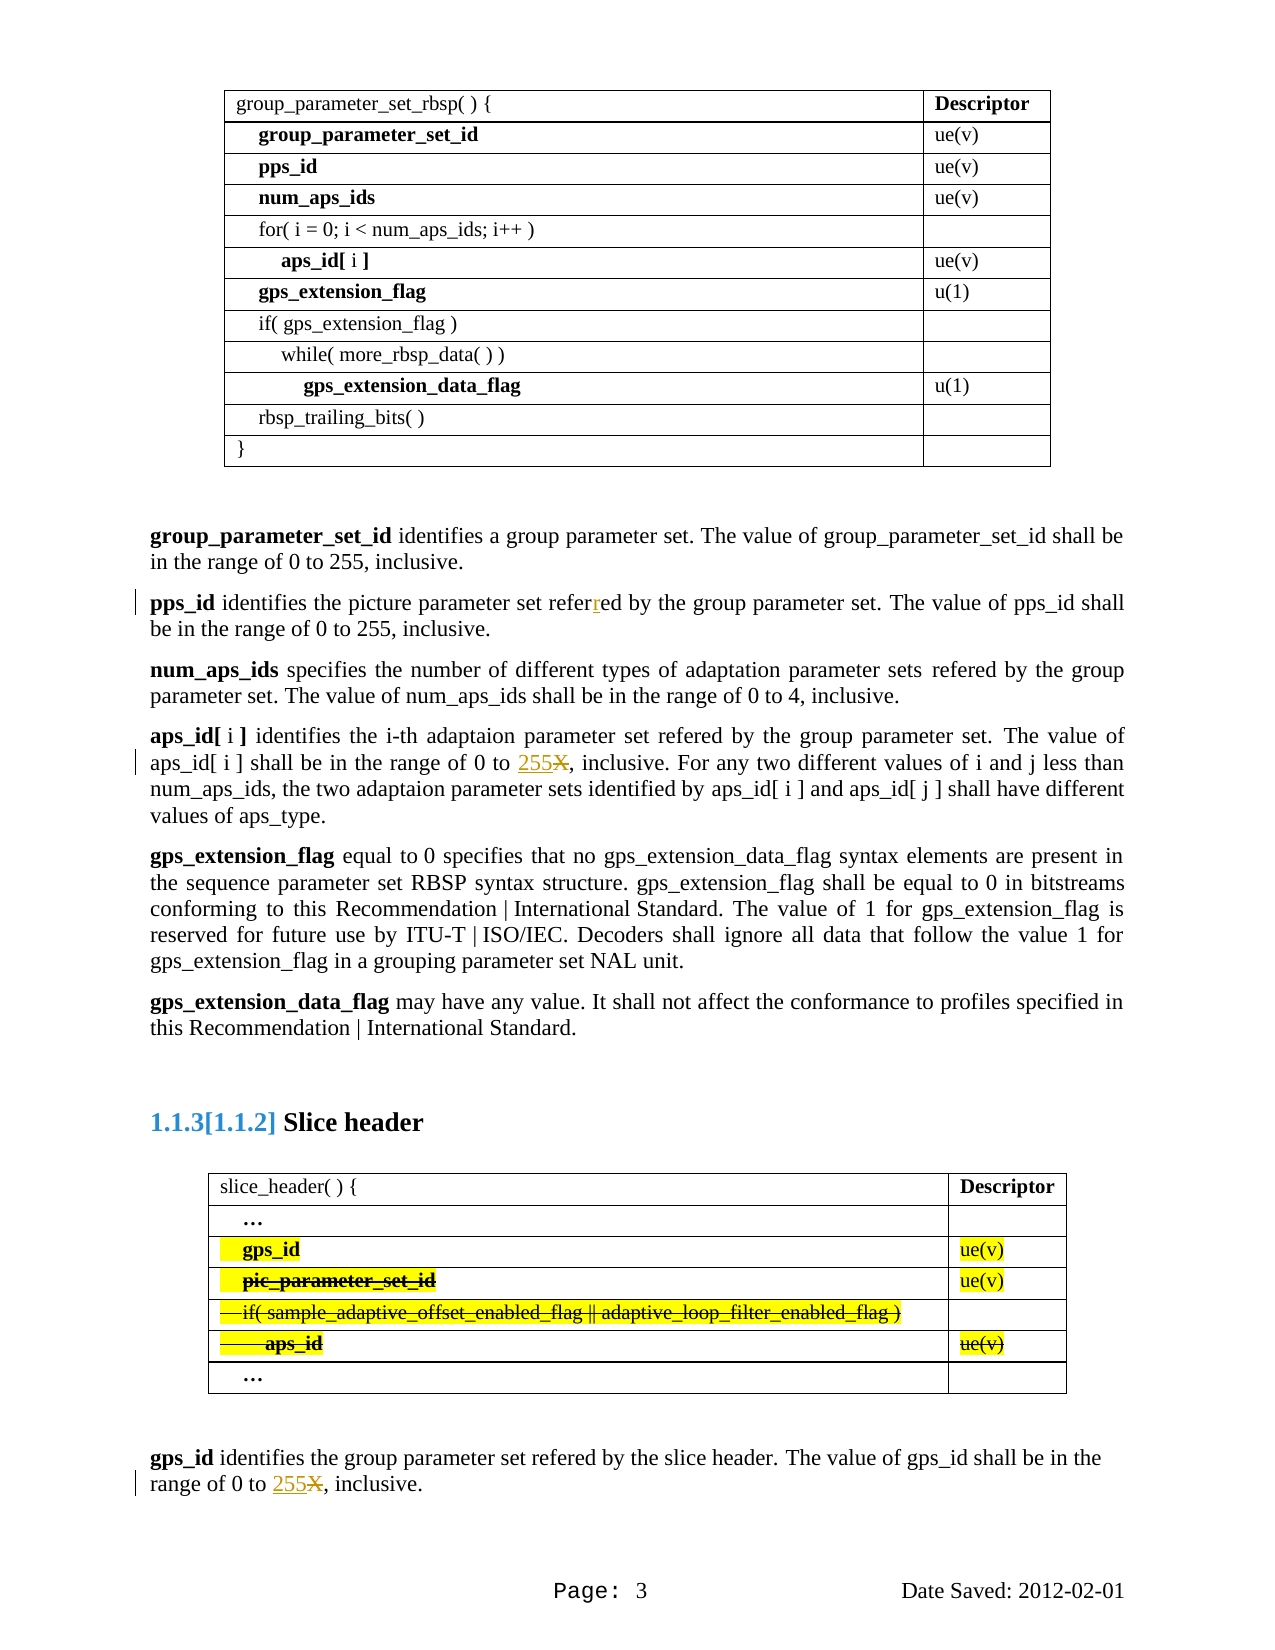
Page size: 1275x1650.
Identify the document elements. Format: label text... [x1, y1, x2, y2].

table_cell rbsp_trailing_bits( ) [225, 405, 923, 435]
table_cell } [225, 436, 923, 466]
text pps_id identifies the picture parameter set refered by the group parameter set. The value of pps_id shall be in the range of 0 to 255, inclusive. [150, 589, 1125, 642]
table_cell [949, 1300, 1066, 1330]
table_cell u(1) [924, 373, 1050, 403]
text gps_extension_flag equal to 0 specifies that no gps_extension_data_flag syntax elements are present in the sequence parameter set RBSP syntax structure. gps_extension_flag shall be equal to 0 in bitstreams conforming to this Recommendation | International Standard. The value of 1 for gps_extension_flag is reserved for future use by ITU-T | ISO/IEC. Decoders shall ignore all data that follow the value 1 for gps_extension_flag in a grouping parameter set NAL unit. [150, 842, 1125, 974]
table_cell ue(v) [924, 185, 1050, 215]
table_cell [924, 311, 1050, 341]
table_cell aps_id[ i ] [225, 248, 923, 278]
table_cell [924, 342, 1050, 372]
table_cell for( i = 0; i < num_aps_ids; i++ ) [225, 216, 923, 247]
text group_parameter_set_id identifies a group parameter set. The value of group_parameter_set_id shall be in the range of 0 to 255, inclusive. [150, 522, 1125, 575]
table_cell ue(v) [949, 1268, 1066, 1299]
text num_aps_ids specifies the number of different types of adaptation parameter sets refered by the group parameter set. The value of num_aps_ids shall be in the range of 0 to 4, inclusive. [150, 656, 1125, 708]
table_cell group_parameter_set_id [225, 123, 923, 153]
table_cell [924, 216, 1050, 247]
table_cell pps_id [225, 154, 923, 184]
table_cell [949, 1206, 1066, 1236]
table_header slice_header( ) { [209, 1174, 948, 1204]
table_cell [924, 405, 1050, 435]
table_header Descriptor [949, 1174, 1066, 1204]
subtitle Slice header [150, 1106, 1125, 1137]
table_cell ue(v) [924, 248, 1050, 278]
table_cell … [209, 1206, 948, 1236]
table_cell ue(v) [924, 123, 1050, 153]
table_cell if( sample_adaptive_offset_enabled_flag || adaptive_loop_filter_enabled_flag ) [209, 1300, 948, 1330]
table_cell aps_id [209, 1331, 948, 1361]
table_header Descriptor [924, 91, 1050, 121]
table_cell gps_extension_flag [225, 279, 923, 309]
text aps_id[ i ] identifies the i-th adaptaion parameter set refered by the group parameter set. The value of aps_id[ i ] shall be in the range of 0 to , inclusive. For any two different values of i and j less than num_aps_ids, the two adaptaion parameter sets identified by aps_id[ i ] and aps_id[ j ] shall have different values of aps_type. [150, 723, 1125, 828]
table_cell gps_extension_data_flag [225, 373, 923, 403]
text gps_extension_data_flag may have any value. It shall not affect the conformance to profiles specified in this Recommendation | International Standard. [150, 988, 1125, 1041]
table_cell if( gps_extension_flag ) [225, 311, 923, 341]
table_cell … [209, 1363, 948, 1393]
table_cell [924, 436, 1050, 466]
table_header group_parameter_set_rbsp( ) { [225, 91, 923, 121]
table_cell gps_id [209, 1237, 948, 1267]
text gps_id identifies the group parameter set refered by the slice header. The value of gps_id shall be in the range of 0 to , inclusive. [150, 1444, 1125, 1496]
table_cell num_aps_ids [225, 185, 923, 215]
table_cell [949, 1363, 1066, 1393]
table_cell ue(v) [949, 1331, 1066, 1361]
table_cell ue(v) [924, 154, 1050, 184]
table_cell while( more_rbsp_data( ) ) [225, 342, 923, 372]
table_cell u(1) [924, 279, 1050, 309]
table_cell pic_parameter_set_id [209, 1268, 948, 1299]
table_cell ue(v) [949, 1237, 1066, 1267]
